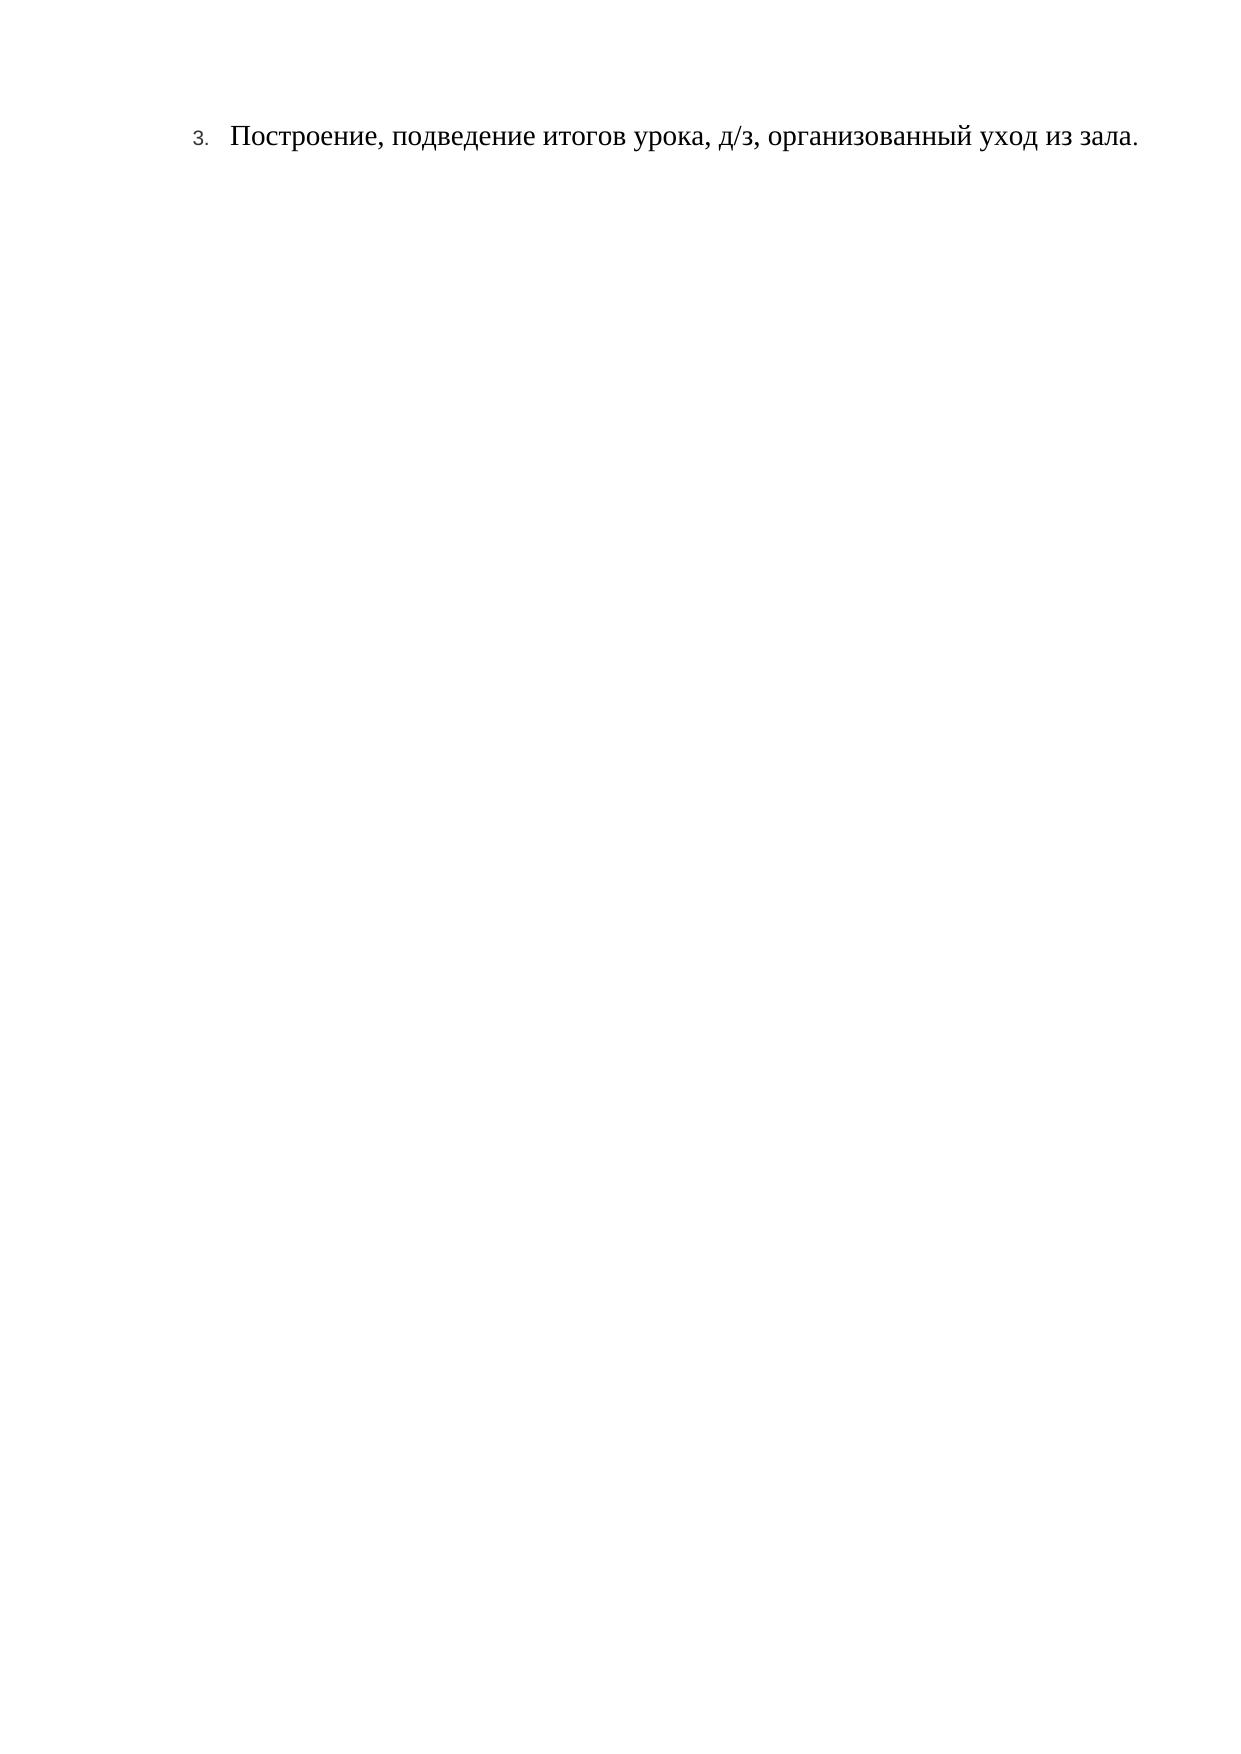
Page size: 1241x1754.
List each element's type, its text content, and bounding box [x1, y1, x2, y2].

list Построение, подведение итогов урока, д/з, организованный уход из зала. [179, 118, 1152, 152]
